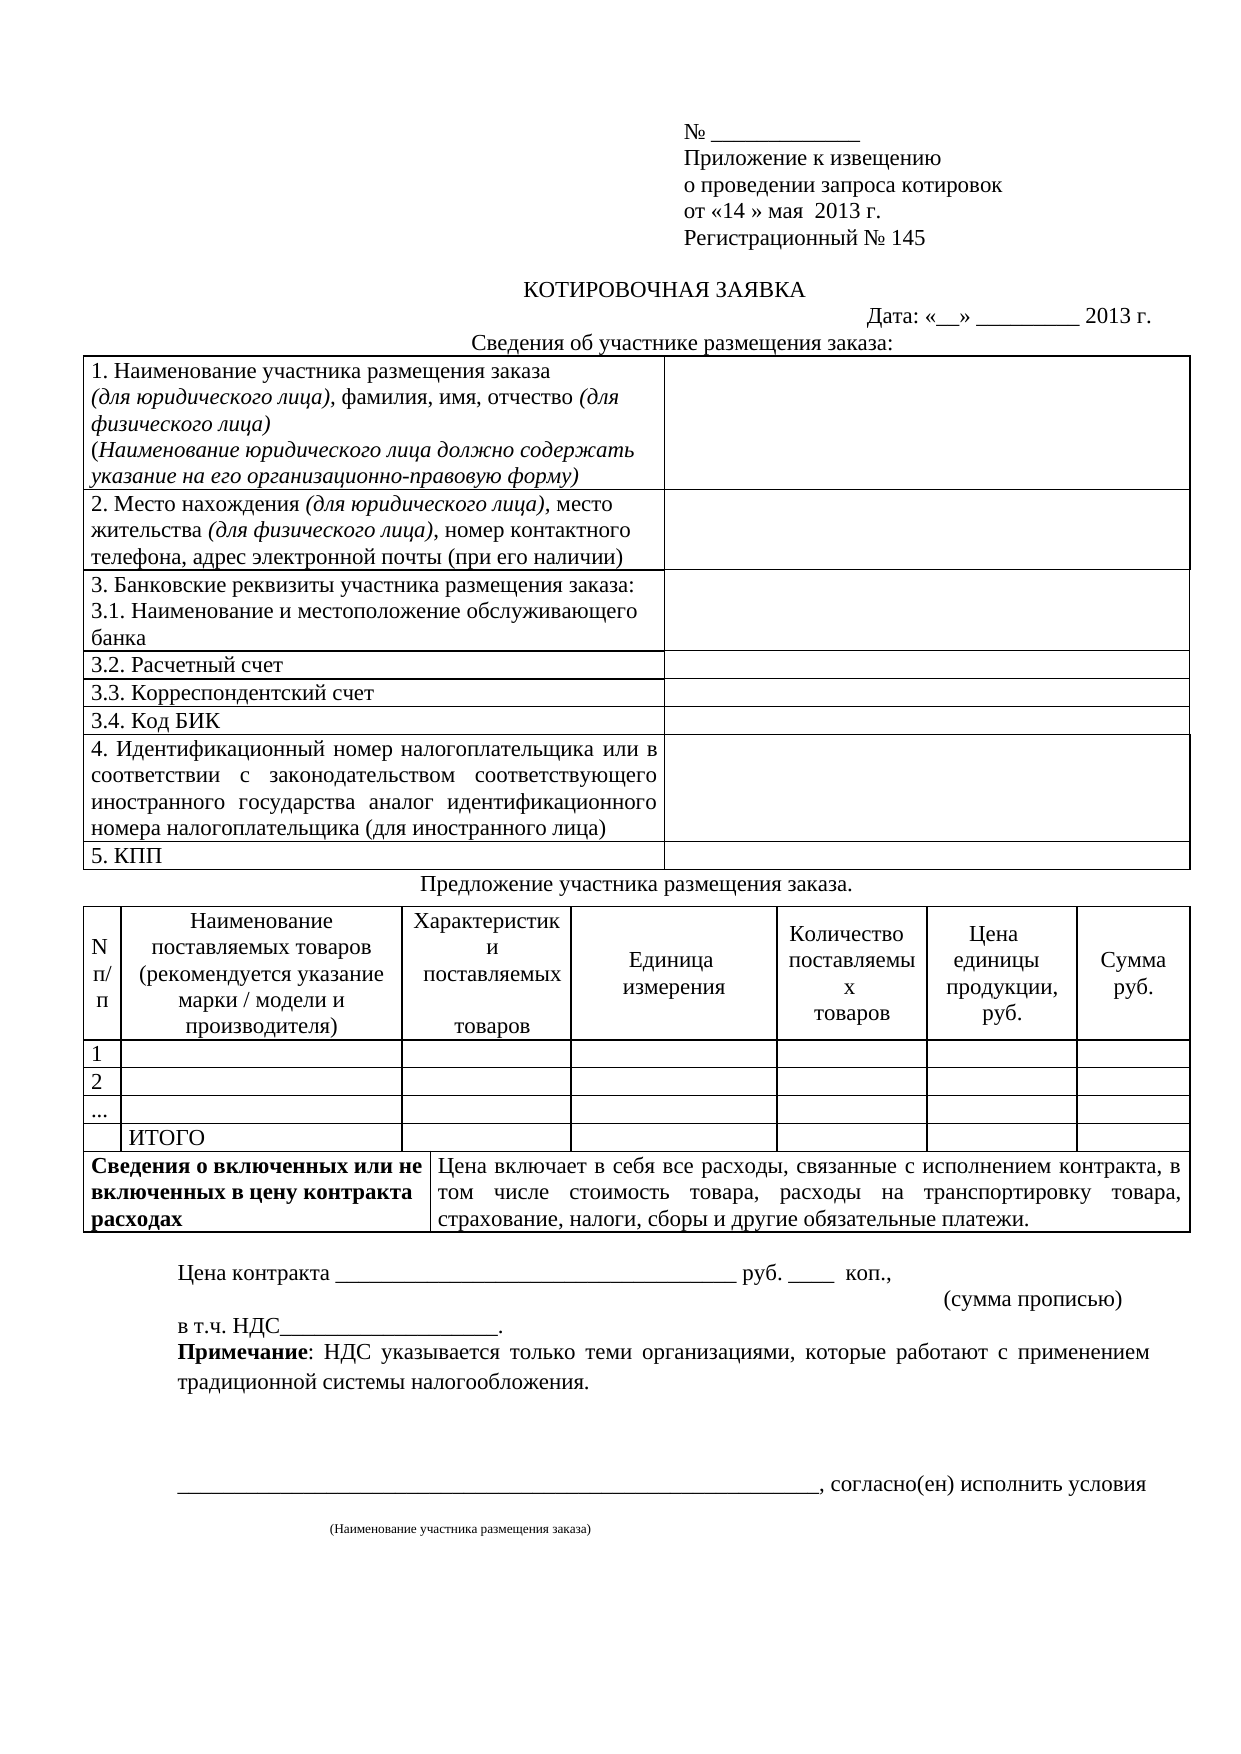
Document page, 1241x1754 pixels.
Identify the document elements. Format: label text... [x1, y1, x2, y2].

table_cell Сумма руб. [1078, 907, 1189, 1039]
table_cell [1078, 1068, 1189, 1095]
text ________________________________________________________, согласно(ен) исполнить условия [177, 1470, 1152, 1497]
table_cell [928, 1068, 1076, 1095]
table_cell 4. Идентификационный номер налогоплательщика или в соответствии с законодательством соответствующего иностранного государства аналог идентификационного номера налогоплательщика (для иностранного лица) [84, 735, 664, 841]
table_cell [778, 1068, 926, 1095]
table_cell [403, 1124, 570, 1151]
text Приложение к извещению [683, 144, 1152, 171]
table_cell N п/п [84, 907, 120, 1039]
table_cell [1078, 1124, 1189, 1151]
table_cell [778, 1096, 926, 1123]
table_cell [665, 570, 1189, 650]
table_cell 3.4. Код БИК [84, 707, 664, 734]
table_cell [928, 1041, 1076, 1067]
table_cell [572, 1124, 776, 1151]
table_cell 3. Банковские реквизиты участника размещения заказа: 3.1. Наименование и местоположение обслуживающего банка [84, 571, 664, 650]
table_cell [928, 1124, 1076, 1151]
table_cell [665, 679, 1189, 706]
table_cell [1078, 1096, 1189, 1123]
table_cell Единица измерения [572, 907, 776, 1039]
text (сумма прописью) [177, 1285, 1152, 1312]
table_cell 3.3. Корреспондентский счет [84, 680, 664, 706]
text Примечание: НДС указывается только теми организациями, которые работают с применением традиционной системы налогообложения. [177, 1338, 1152, 1395]
table_cell [665, 735, 1189, 841]
table_cell [1078, 1041, 1189, 1067]
table_cell [84, 1124, 120, 1151]
table_cell [122, 1041, 401, 1067]
table_cell Цена единицы продукции, руб. [928, 907, 1076, 1039]
text № _____________ [683, 118, 1152, 144]
table_cell [572, 1041, 776, 1067]
text в т.ч. НДС___________________. [177, 1312, 1152, 1338]
table_cell Предложение участника размещения заказа. [84, 870, 1190, 906]
table_cell 2 [84, 1068, 120, 1095]
table_header 1. Наименование участника размещения заказа (для юридического лица), фамилия, имя, отчество (для физического лица) (Наименование юридического лица должно содержать указание на его организационно-правовую форму) [84, 357, 664, 489]
table_cell [928, 1096, 1076, 1123]
table_cell 1 [84, 1041, 120, 1067]
text Дата: «__» _________ 2013 г. [620, 303, 1152, 329]
table_cell [572, 1068, 776, 1095]
table_cell [403, 1096, 570, 1123]
text (Наименование участника размещения заказа) [177, 1521, 1152, 1548]
table_cell [403, 1068, 570, 1095]
table_cell ... [84, 1096, 120, 1123]
table_cell [778, 1124, 926, 1151]
table_cell 5. КПП [84, 842, 664, 868]
table_cell Наименование поставляемых товаров (рекомендуется указание марки / модели и производителя) [122, 907, 401, 1039]
table_cell [778, 1041, 926, 1067]
table_cell Количество поставляемых товаров [778, 907, 926, 1039]
table_cell 2. Место нахождения (для юридического лица), место жительства (для физического лица), номер контактного телефона, адрес электронной почты (при его наличии) [84, 490, 664, 569]
table_header [665, 357, 1189, 489]
table_cell ИТОГО [122, 1124, 401, 1151]
table_cell 3.2. Расчетный счет [84, 652, 664, 678]
text от «14 » мая 2013 г. [683, 197, 1152, 223]
table_cell [572, 1096, 776, 1123]
table_cell [665, 490, 1189, 569]
table_cell [665, 842, 1189, 868]
table_cell [122, 1068, 401, 1095]
text КОТИРОВОЧНАЯ ЗАЯВКА [177, 276, 1152, 303]
table_cell [122, 1096, 401, 1123]
table_cell Сведения о включенных или не включенных в цену контракта расходах [84, 1152, 430, 1231]
text о проведении запроса котировок [683, 171, 1152, 197]
table_cell Характеристики поставляемых товаров [403, 907, 570, 1039]
table_cell [665, 651, 1189, 678]
text Цена контракта ___________________________________ руб. ____ коп., [177, 1259, 1152, 1285]
table_cell [403, 1041, 570, 1067]
table_cell [665, 707, 1189, 734]
table_cell Цена включает в себя все расходы, связанные с исполнением контракта, в том числе стоимость товара, расходы на транспортировку товара, страхование, налоги, сборы и другие обязательные платежи. [431, 1152, 1189, 1231]
text Сведения об участнике размещения заказа: [140, 329, 1152, 355]
text Регистрационный № 145 [683, 223, 1152, 250]
